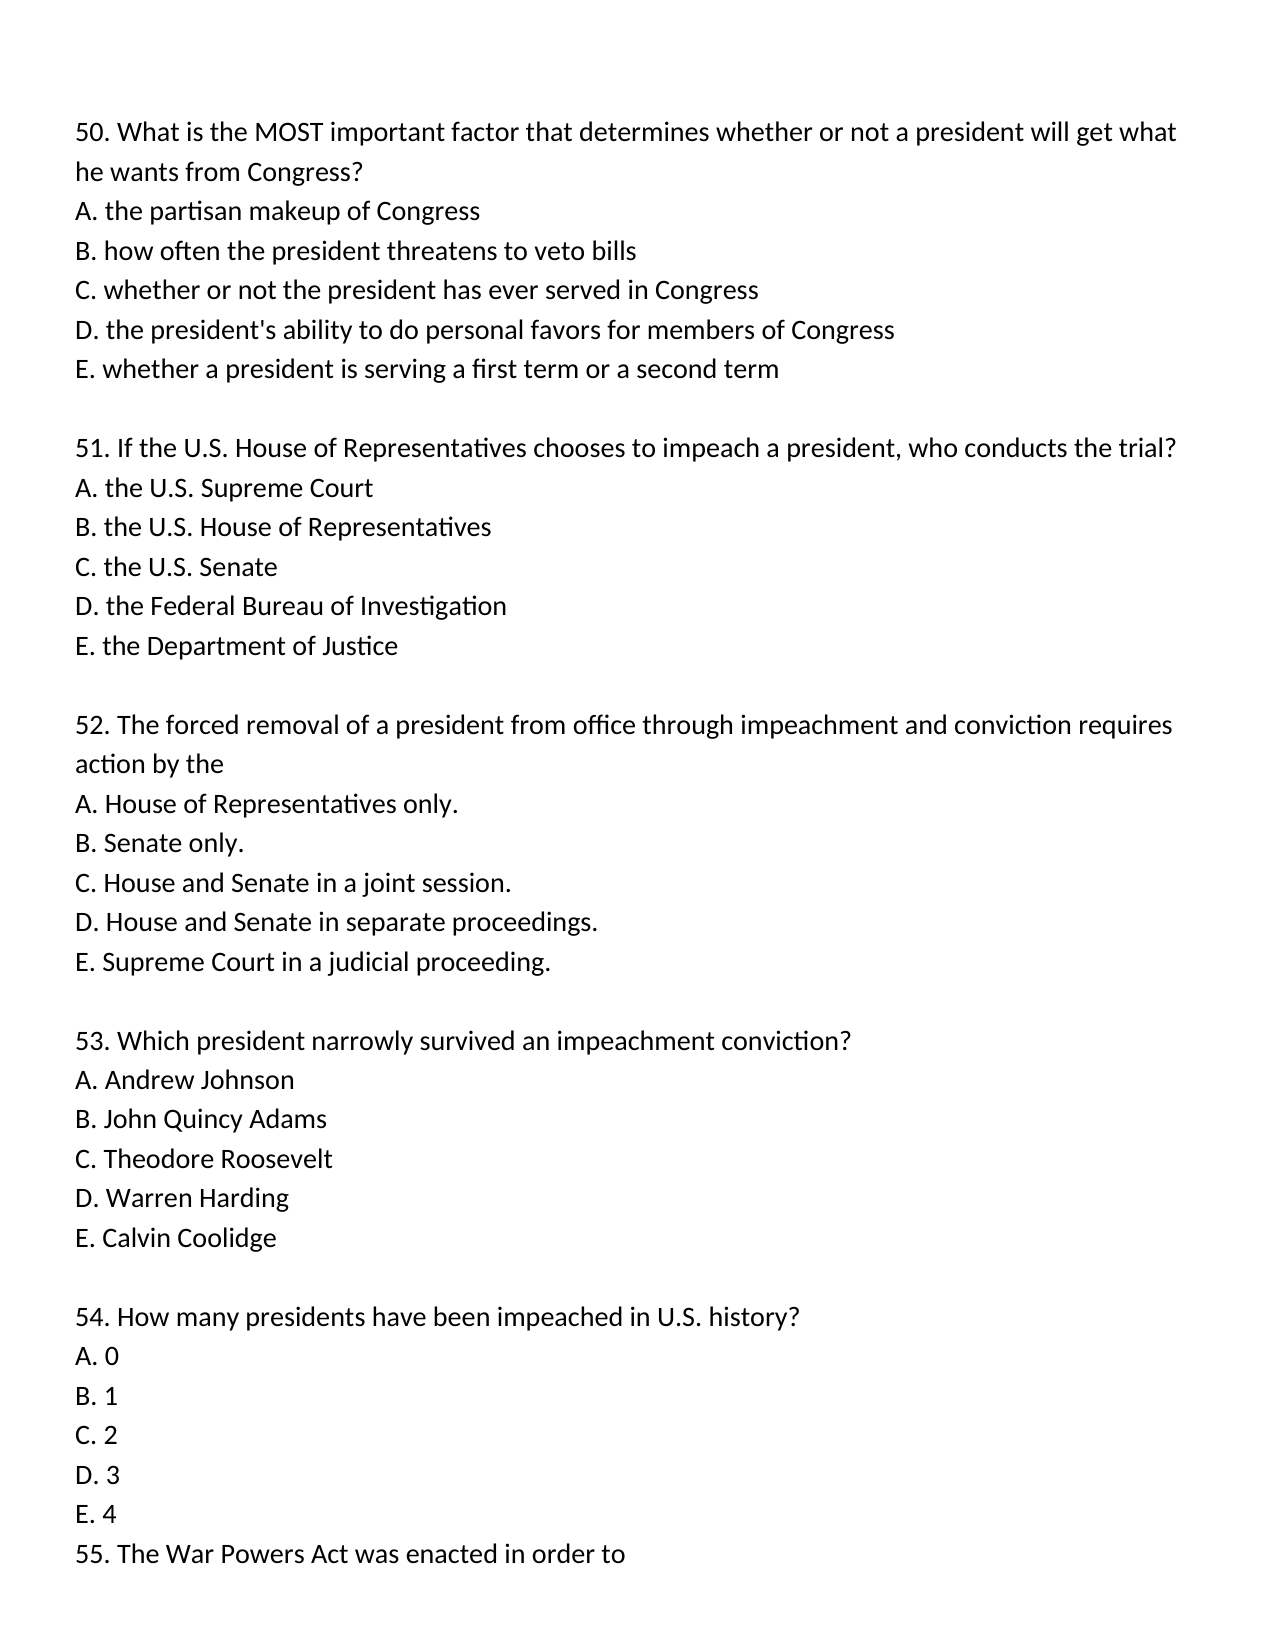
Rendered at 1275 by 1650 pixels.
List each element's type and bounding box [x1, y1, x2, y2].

text [75, 75, 1200, 1570]
